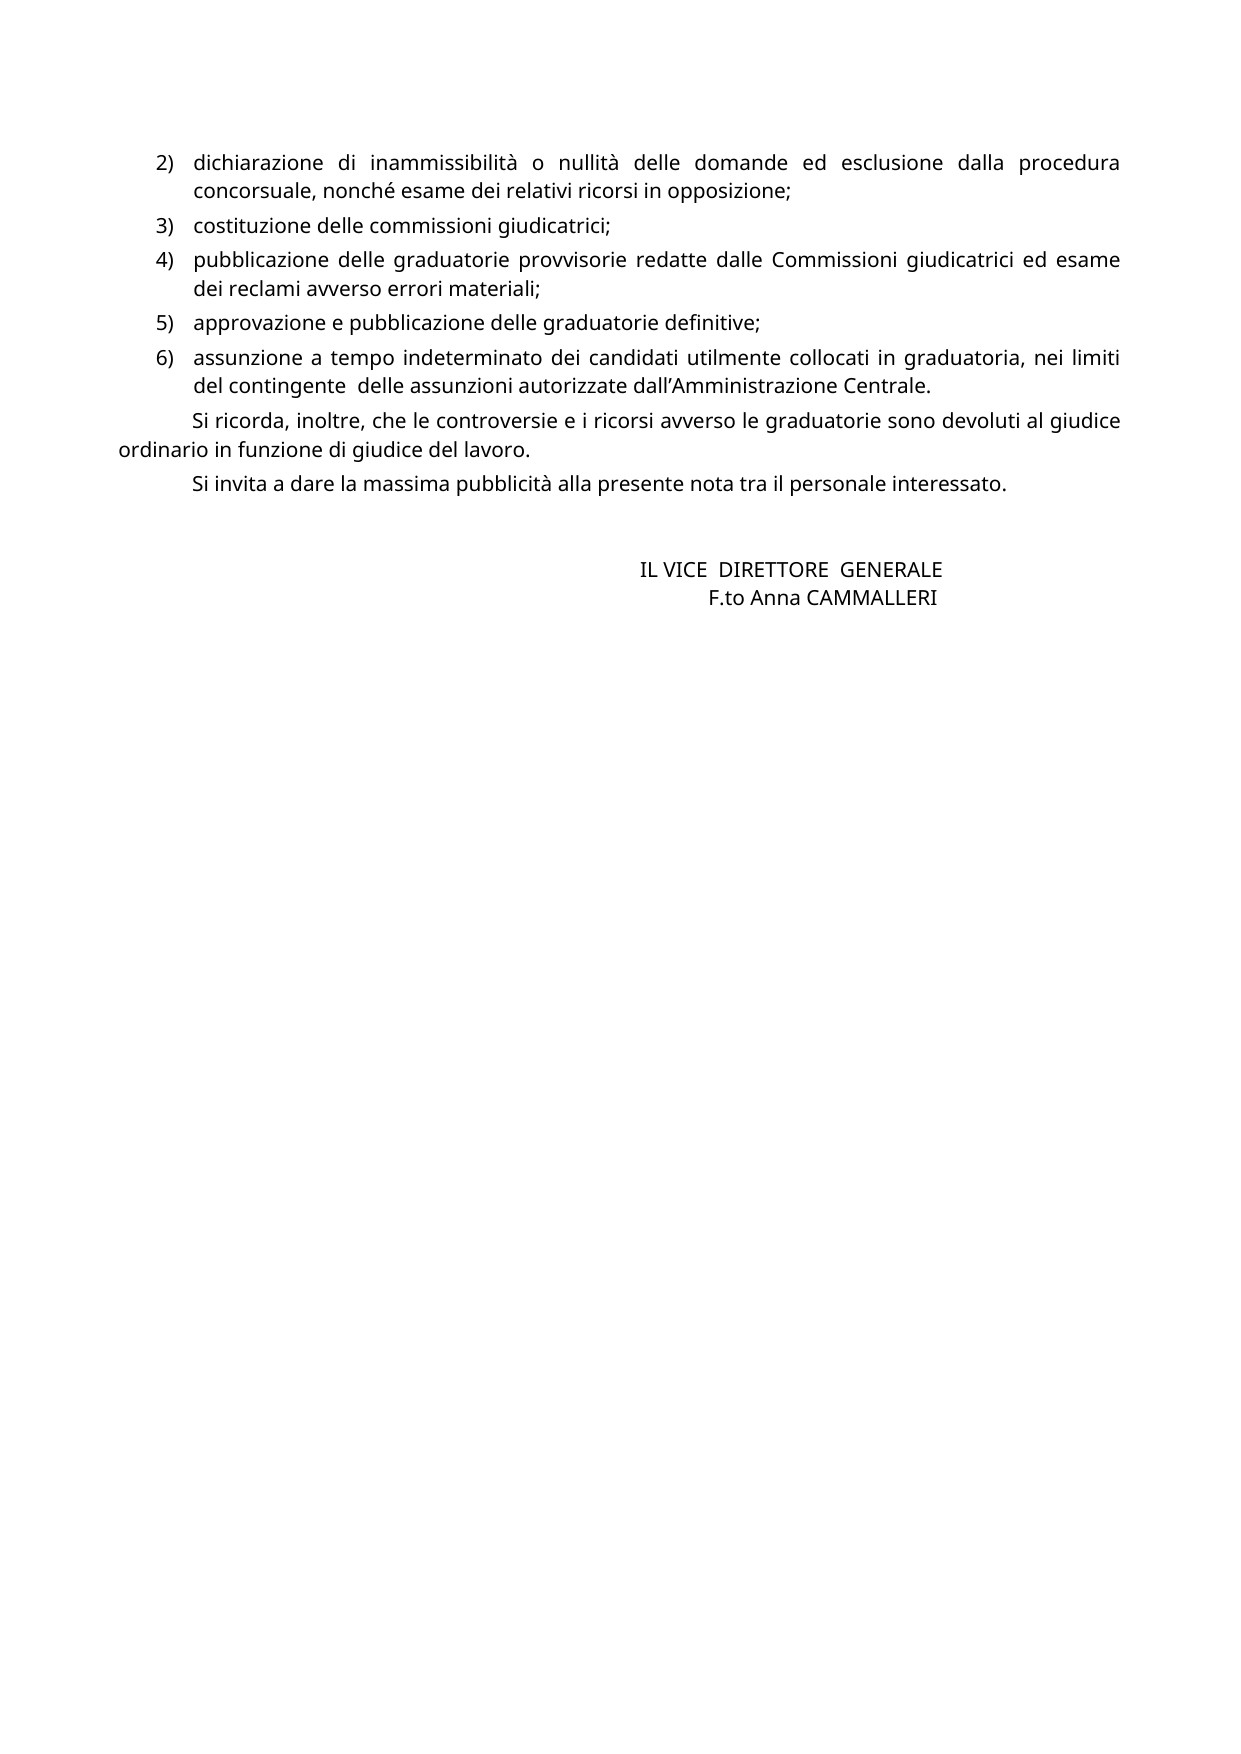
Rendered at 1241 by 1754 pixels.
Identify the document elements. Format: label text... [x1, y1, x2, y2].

text F.to Anna CAMMALLERI [561, 583, 1122, 612]
text IL VICE DIRETTORE GENERALE [561, 555, 1122, 583]
text Si invita a dare la massima pubblicità alla presente nota tra il personale interessato. [118, 469, 1122, 498]
list costituzione delle commissioni giudicatrici; [156, 211, 1122, 239]
list assunzione a tempo indeterminato dei candidati utilmente collocati in graduatoria, nei limiti del contingente delle assunzioni autorizzate dall’Amministrazione Centrale. [156, 343, 1122, 400]
list approvazione e pubblicazione delle graduatorie definitive; [156, 308, 1122, 337]
text Si ricorda, inoltre, che le controversie e i ricorsi avverso le graduatorie sono devoluti al giudice ordinario in funzione di giudice del lavoro. [118, 406, 1122, 463]
list pubblicazione delle graduatorie provvisorie redatte dalle Commissioni giudicatrici ed esame dei reclami avverso errori materiali; [156, 245, 1122, 302]
list dichiarazione di inammissibilità o nullità delle domande ed esclusione dalla procedura concorsuale, nonché esame dei relativi ricorsi in opposizione; [156, 148, 1122, 204]
